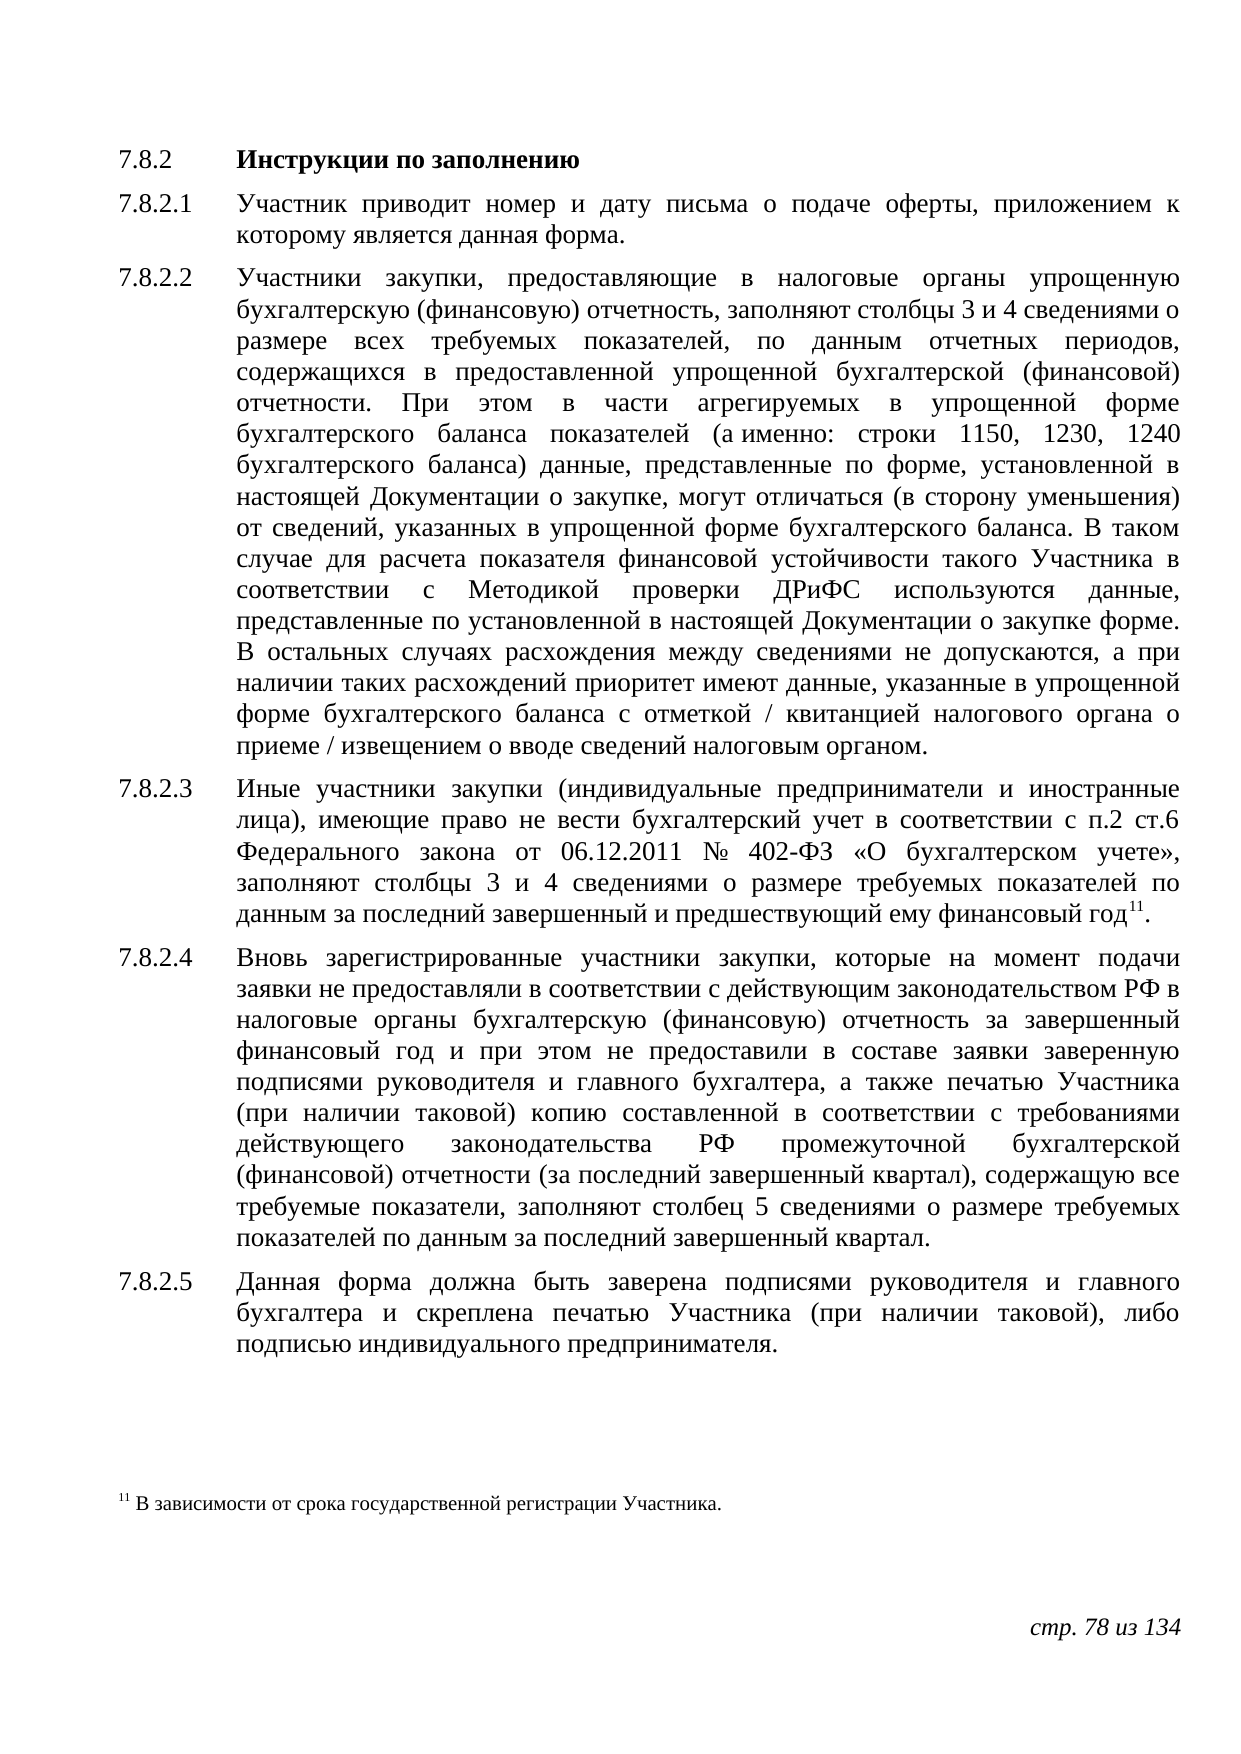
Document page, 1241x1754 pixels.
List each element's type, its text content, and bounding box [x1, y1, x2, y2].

text Иные участники закупки (индивидуальные предприниматели и иностранные лица), имеющие право не вести бухгалтерский учет в соответствии с п.2 ст.6 Федерального закона от 06.12.2011 № 402-ФЗ «О бухгалтерском учете», заполняют столбцы 3 и 4 сведениями о размере требуемых показателей по данным за последний завершенный и предшествующий ему финансовый год. [118, 772, 1181, 928]
text Данная форма должна быть заверена подписями руководителя и главного бухгалтера и скреплена печатью Участника (при наличии таковой), либо подписью индивидуального предпринимателя. [118, 1264, 1181, 1358]
text Инструкции по заполнению [118, 143, 1181, 174]
text Участник приводит номер и дату письма о подаче оферты, приложением к которому является данная форма. [118, 187, 1181, 249]
text Участники закупки, предоставляющие в налоговые органы упрощенную бухгалтерскую (финансовую) отчетность, заполняют столбцы 3 и 4 сведениями о размере всех требуемых показателей, по данным отчетных периодов, содержащихся в предоставленной упрощенной бухгалтерской (финансовой) отчетности. При этом в части агрегируемых в упрощенной форме бухгалтерского баланса показателей (а именно: строки 1150, 1230, 1240 бухгалтерского баланса) данные, представленные по форме, установленной в настоящей Документации о закупке, могут отличаться (в сторону уменьшения) от сведений, указанных в упрощенной форме бухгалтерского баланса. В таком случае для расчета показателя финансовой устойчивости такого Участника в соответствии с Методикой проверки ДРиФС используются данные, представленные по установленной в настоящей Документации о закупке форме. В остальных случаях расхождения между сведениями не допускаются, а при наличии таких расхождений приоритет имеют данные, указанные в упрощенной форме бухгалтерского баланса с отметкой / квитанцией налогового органа о приеме / извещением о вводе сведений налоговым органом. [118, 262, 1181, 760]
text Вновь зарегистрированные участники закупки, которые на момент подачи заявки не предоставляли в соответствии с действующим законодательством РФ в налоговые органы бухгалтерскую (финансовую) отчетность за завершенный финансовый год и при этом не предоставили в составе заявки заверенную подписями руководителя и главного бухгалтера, а также печатью Участника (при наличии таковой) копию составленной в соответствии с требованиями действующего законодательства РФ промежуточной бухгалтерской (финансовой) отчетности (за последний завершенный квартал), содержащую все требуемые показатели, заполняют столбец 5 сведениями о размере требуемых показателей по данным за последний завершенный квартал. [118, 941, 1181, 1252]
